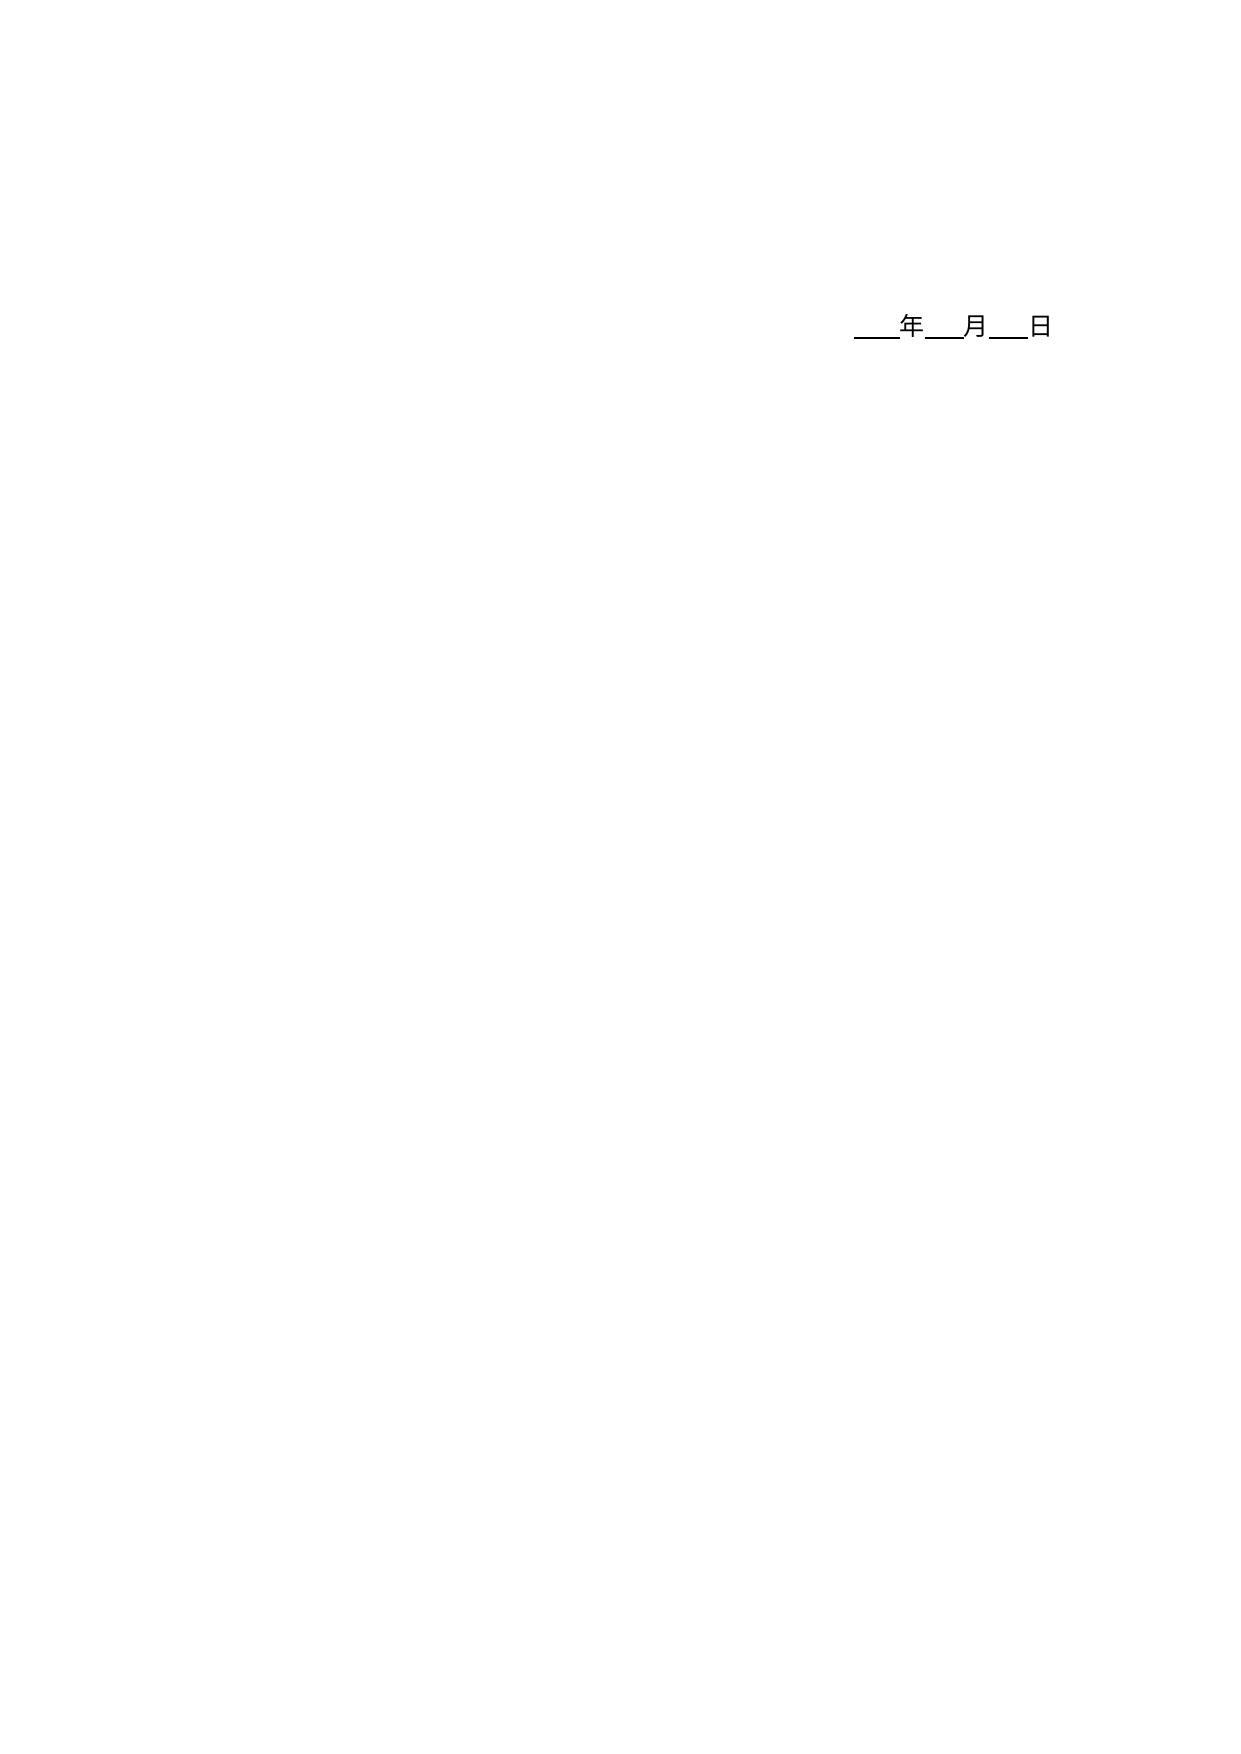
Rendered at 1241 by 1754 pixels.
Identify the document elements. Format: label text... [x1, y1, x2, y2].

text 年 月 日 [187, 292, 1053, 357]
